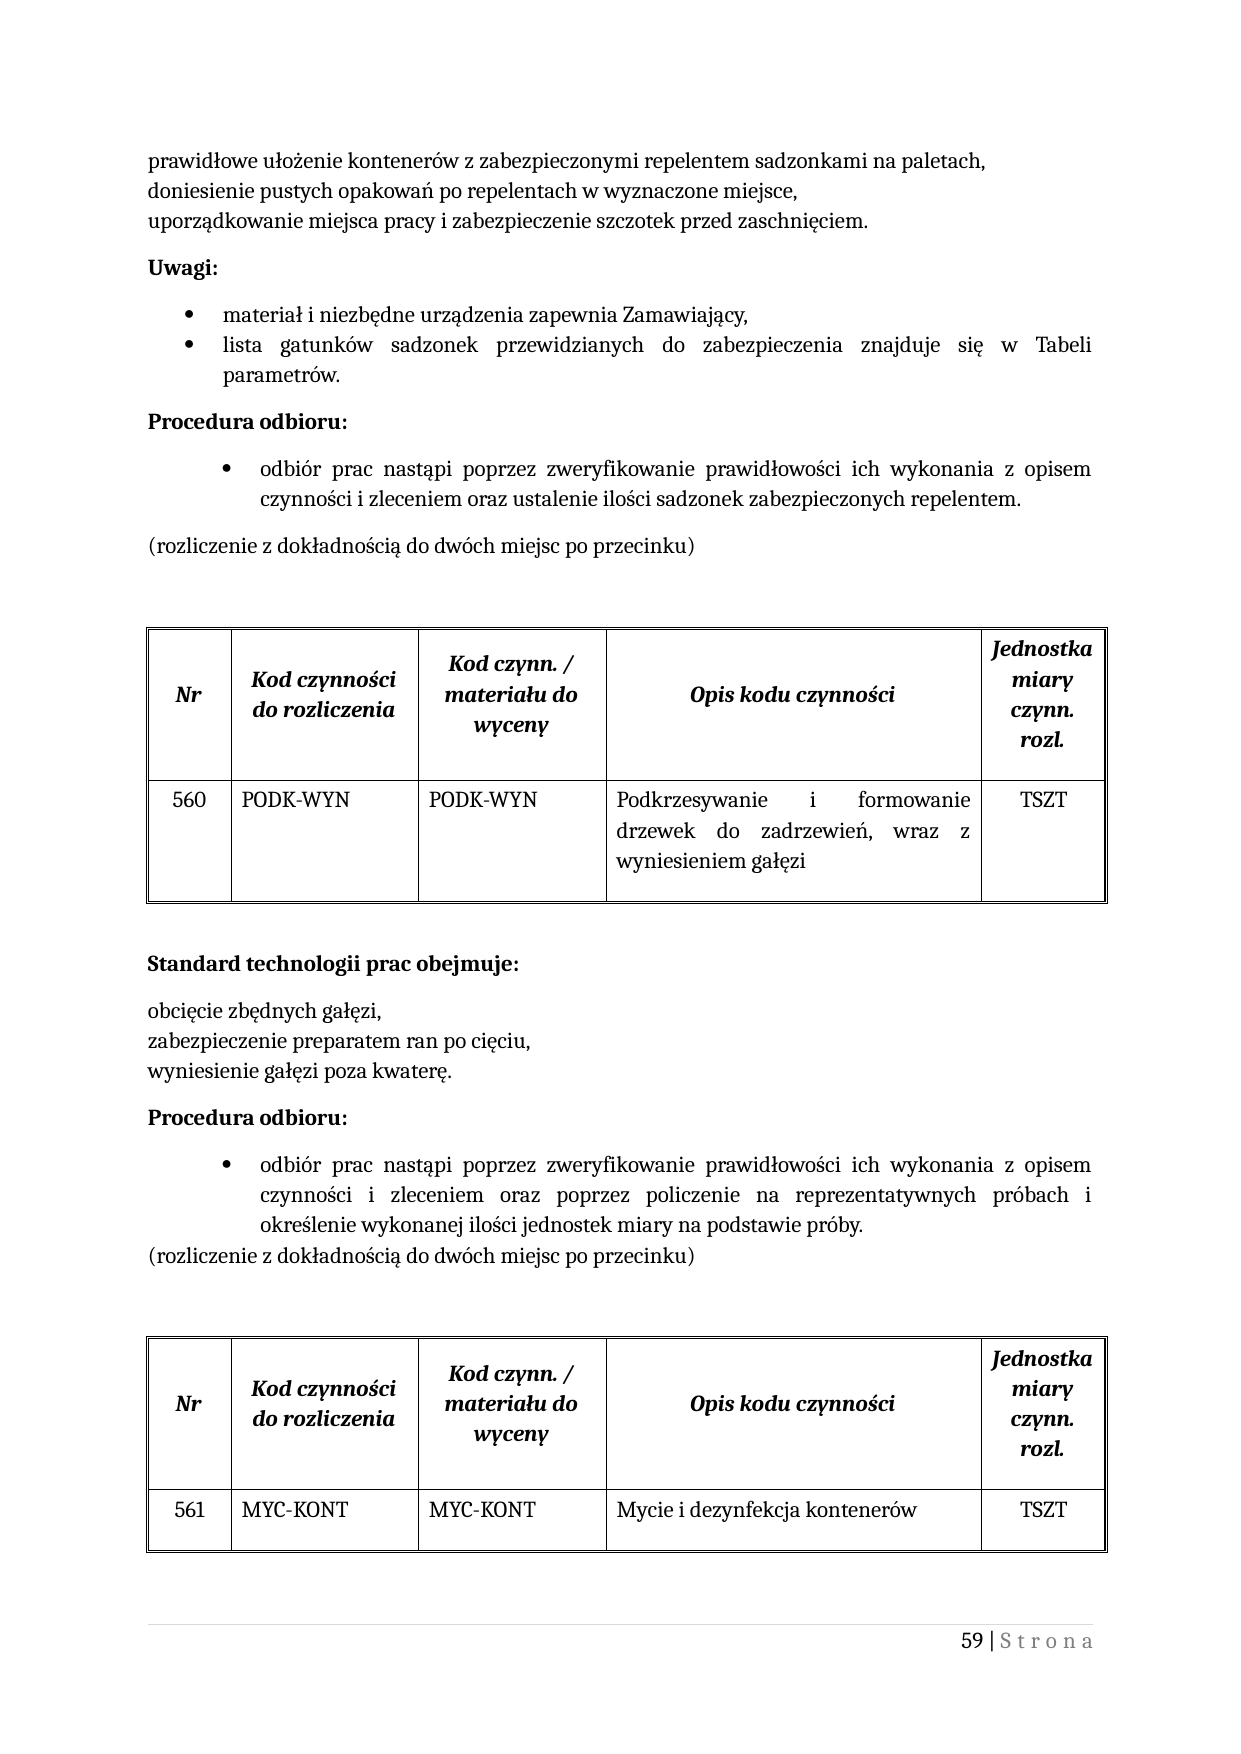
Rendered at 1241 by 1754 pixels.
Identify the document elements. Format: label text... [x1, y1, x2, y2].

table_cell PODK-WYN [419, 781, 606, 901]
table_header Kod czynności do rozliczenia [232, 630, 418, 780]
table_cell 560 [149, 781, 231, 901]
text (rozliczenie z dokładnością do dwóch miejsc po przecinku) [148, 533, 1093, 559]
table_header Kod czynn. / materiału do wyceny [419, 1339, 606, 1489]
text Uwagi: [148, 255, 1093, 281]
table_header Opis kodu czynności [607, 630, 981, 780]
table_cell MYC-KONT [232, 1490, 418, 1550]
list uporządkowanie miejsca pracy i zabezpieczenie szczotek przed zaschnięciem. [148, 208, 1093, 234]
text Standard technologii prac obejmuje: [148, 951, 1093, 977]
table_header Kod czynn. / materiału do wyceny [419, 630, 606, 780]
table_cell Mycie i dezynfekcja kontenerów [607, 1490, 981, 1550]
list odbiór prac nastąpi poprzez zweryfikowanie prawidłowości ich wykonania z opisem czynności i zleceniem oraz poprzez policzenie na reprezentatywnych próbach i określenie wykonanej ilości jednostek miary na podstawie próby. [223, 1152, 1093, 1238]
list doniesienie pustych opakowań po repelentach w wyznaczone miejsce, [148, 178, 1093, 204]
table_header Jednostka miary czynn. rozl. [982, 1339, 1104, 1489]
text Procedura odbioru: [148, 409, 1093, 435]
table_header Kod czynności do rozliczenia [232, 1339, 418, 1489]
table_cell PODK-WYN [232, 781, 418, 901]
table_header Nr [149, 630, 231, 780]
list odbiór prac nastąpi poprzez zweryfikowanie prawidłowości ich wykonania z opisem czynności i zleceniem oraz ustalenie ilości sadzonek zabezpieczonych repelentem. [223, 456, 1093, 512]
table_cell MYC-KONT [419, 1490, 606, 1550]
text Procedura odbioru: [148, 1105, 1093, 1131]
table_cell TSZT [982, 1490, 1104, 1550]
list materiał i niezbędne urządzenia zapewnia Zamawiający, [185, 302, 1093, 328]
table_header Opis kodu czynności [607, 1339, 981, 1489]
table_cell 561 [149, 1490, 231, 1550]
list lista gatunków sadzonek przewidzianych do zabezpieczenia znajduje się w Tabeli parametrów. [185, 332, 1093, 388]
list obcięcie zbędnych gałęzi, [148, 998, 1093, 1024]
list (rozliczenie z dokładnością do dwóch miejsc po przecinku) [148, 1242, 1093, 1269]
list prawidłowe ułożenie kontenerów z zabezpieczonymi repelentem sadzonkami na paletach, [148, 148, 1093, 174]
table_header Jednostka miary czynn. rozl. [982, 630, 1104, 780]
list wyniesienie gałęzi poza kwaterę. [148, 1058, 1093, 1084]
list zabezpieczenie preparatem ran po cięciu, [148, 1028, 1093, 1054]
table_header Nr [149, 1339, 231, 1489]
table_cell Podkrzesywanie i formowanie drzewek do zadrzewień, wraz z wyniesieniem gałęzi [607, 781, 981, 901]
table_cell TSZT [982, 781, 1104, 901]
